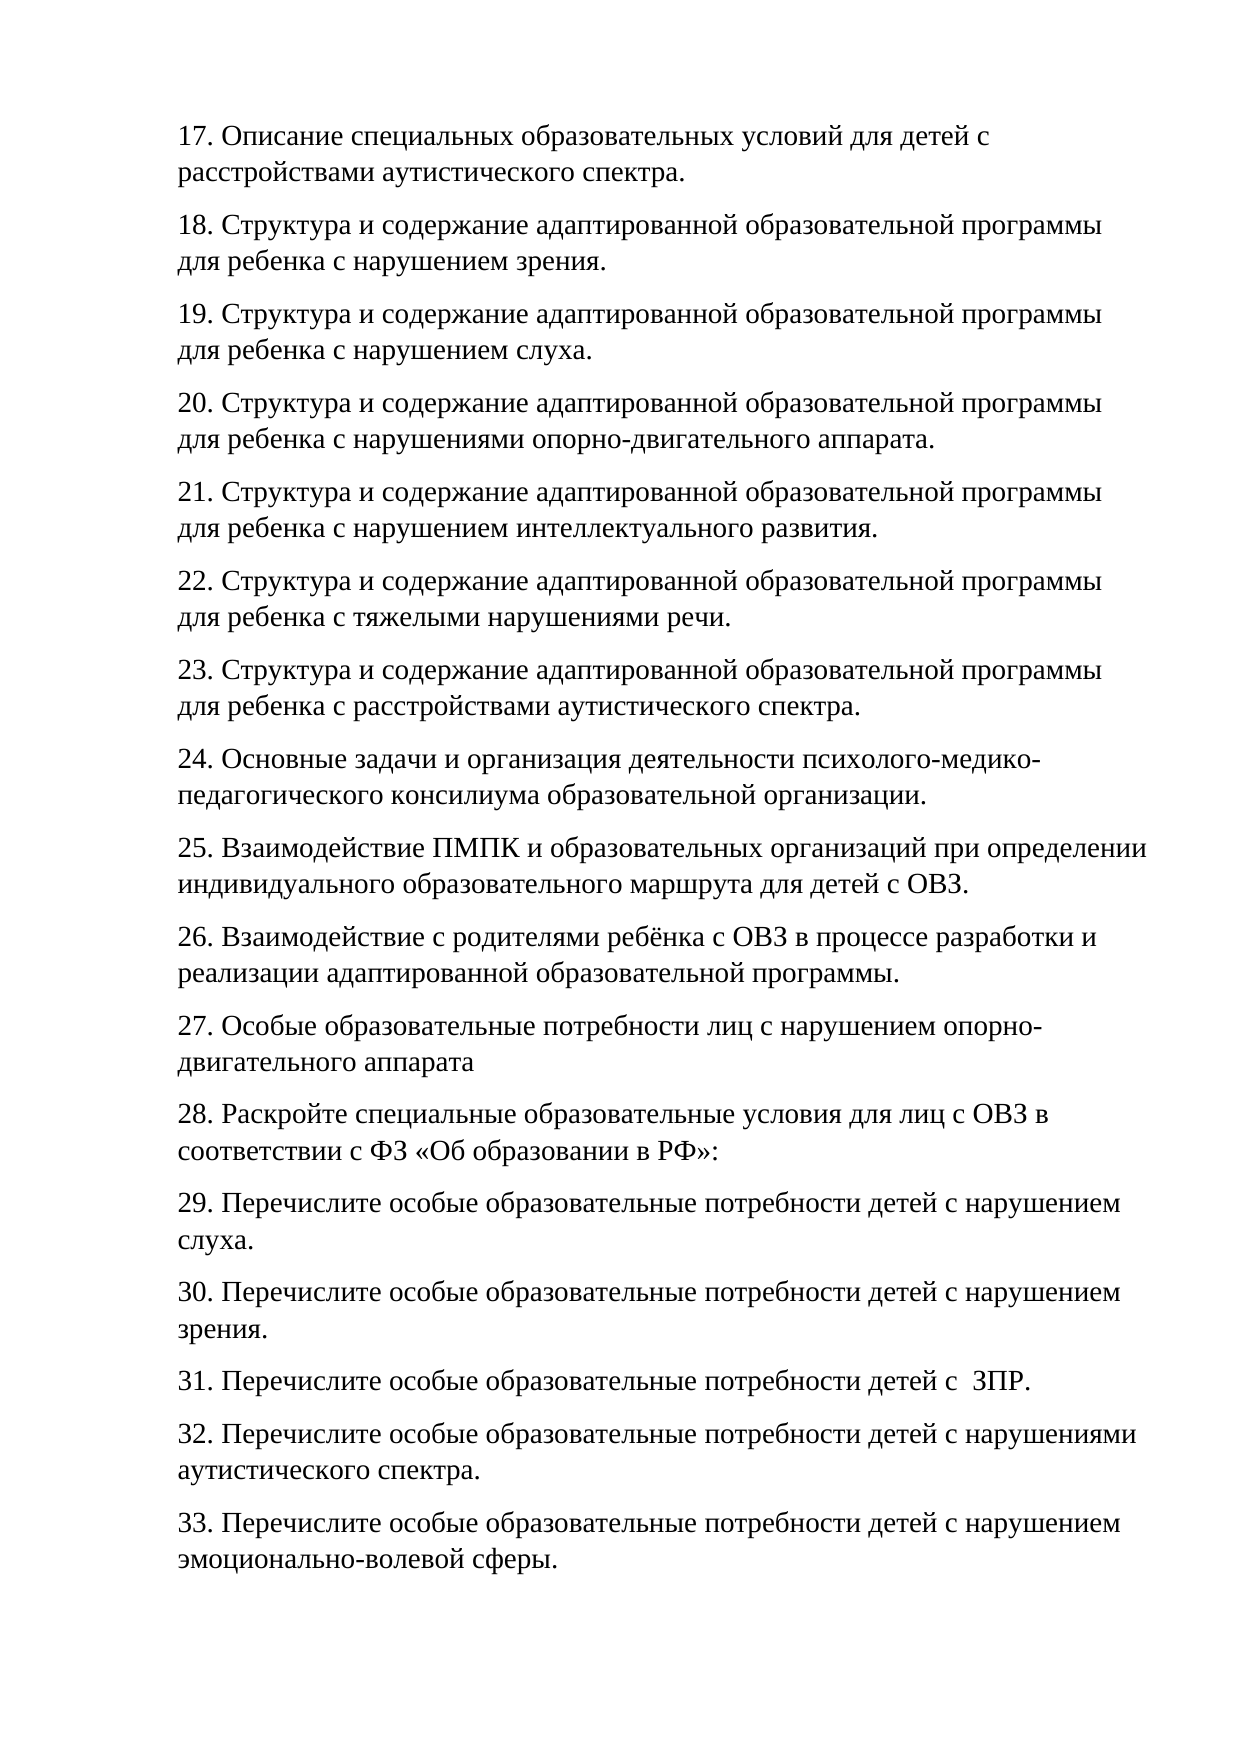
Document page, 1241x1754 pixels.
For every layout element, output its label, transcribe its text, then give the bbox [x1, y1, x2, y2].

text 26. Взаимодействие с родителями ребёнка с ОВЗ в процессе разработки и реализации адаптированной образовательной программы. [177, 919, 1152, 988]
text 19. Структура и содержание адаптированной образовательной программы для ребенка с нарушением слуха. [177, 296, 1152, 366]
text 23. Структура и содержание адаптированной образовательной программы для ребенка с расстройствами аутистического спектра. [177, 652, 1152, 722]
text 30. Перечислите особые образовательные потребности детей с нарушением зрения. [177, 1274, 1152, 1344]
text 29. Перечислите особые образовательные потребности детей с нарушением слуха. [177, 1186, 1152, 1255]
text 22. Структура и содержание адаптированной образовательной программы для ребенка с тяжелыми нарушениями речи. [177, 563, 1152, 633]
text 31. Перечислите особые образовательные потребности детей с ЗПР. [177, 1363, 1152, 1397]
text 24. Основные задачи и организация деятельности психолого-медико-педагогического консилиума образовательной организации. [177, 741, 1152, 811]
text 21. Структура и содержание адаптированной образовательной программы для ребенка с нарушением интеллектуального развития. [177, 474, 1152, 544]
text 18. Структура и содержание адаптированной образовательной программы для ребенка с нарушением зрения. [177, 207, 1152, 277]
text 27. Особые образовательные потребности лиц с нарушением опорно-двигательного аппарата [177, 1008, 1152, 1077]
text 25. Взаимодействие ПМПК и образовательных организаций при определении индивидуального образовательного маршрута для детей с ОВЗ. [177, 830, 1152, 899]
text 32. Перечислите особые образовательные потребности детей с нарушениями аутистического спектра. [177, 1416, 1152, 1486]
text 28. Раскройте специальные образовательные условия для лиц с ОВЗ в соответствии с ФЗ «Об образовании в РФ»: [177, 1097, 1152, 1166]
text 20. Структура и содержание адаптированной образовательной программы для ребенка с нарушениями опорно-двигательного аппарата. [177, 385, 1152, 455]
text 17. Описание специальных образовательных условий для детей с расстройствами аутистического спектра. [177, 118, 1152, 188]
text 33. Перечислите особые образовательные потребности детей с нарушением эмоционально-волевой сферы. [177, 1505, 1152, 1575]
